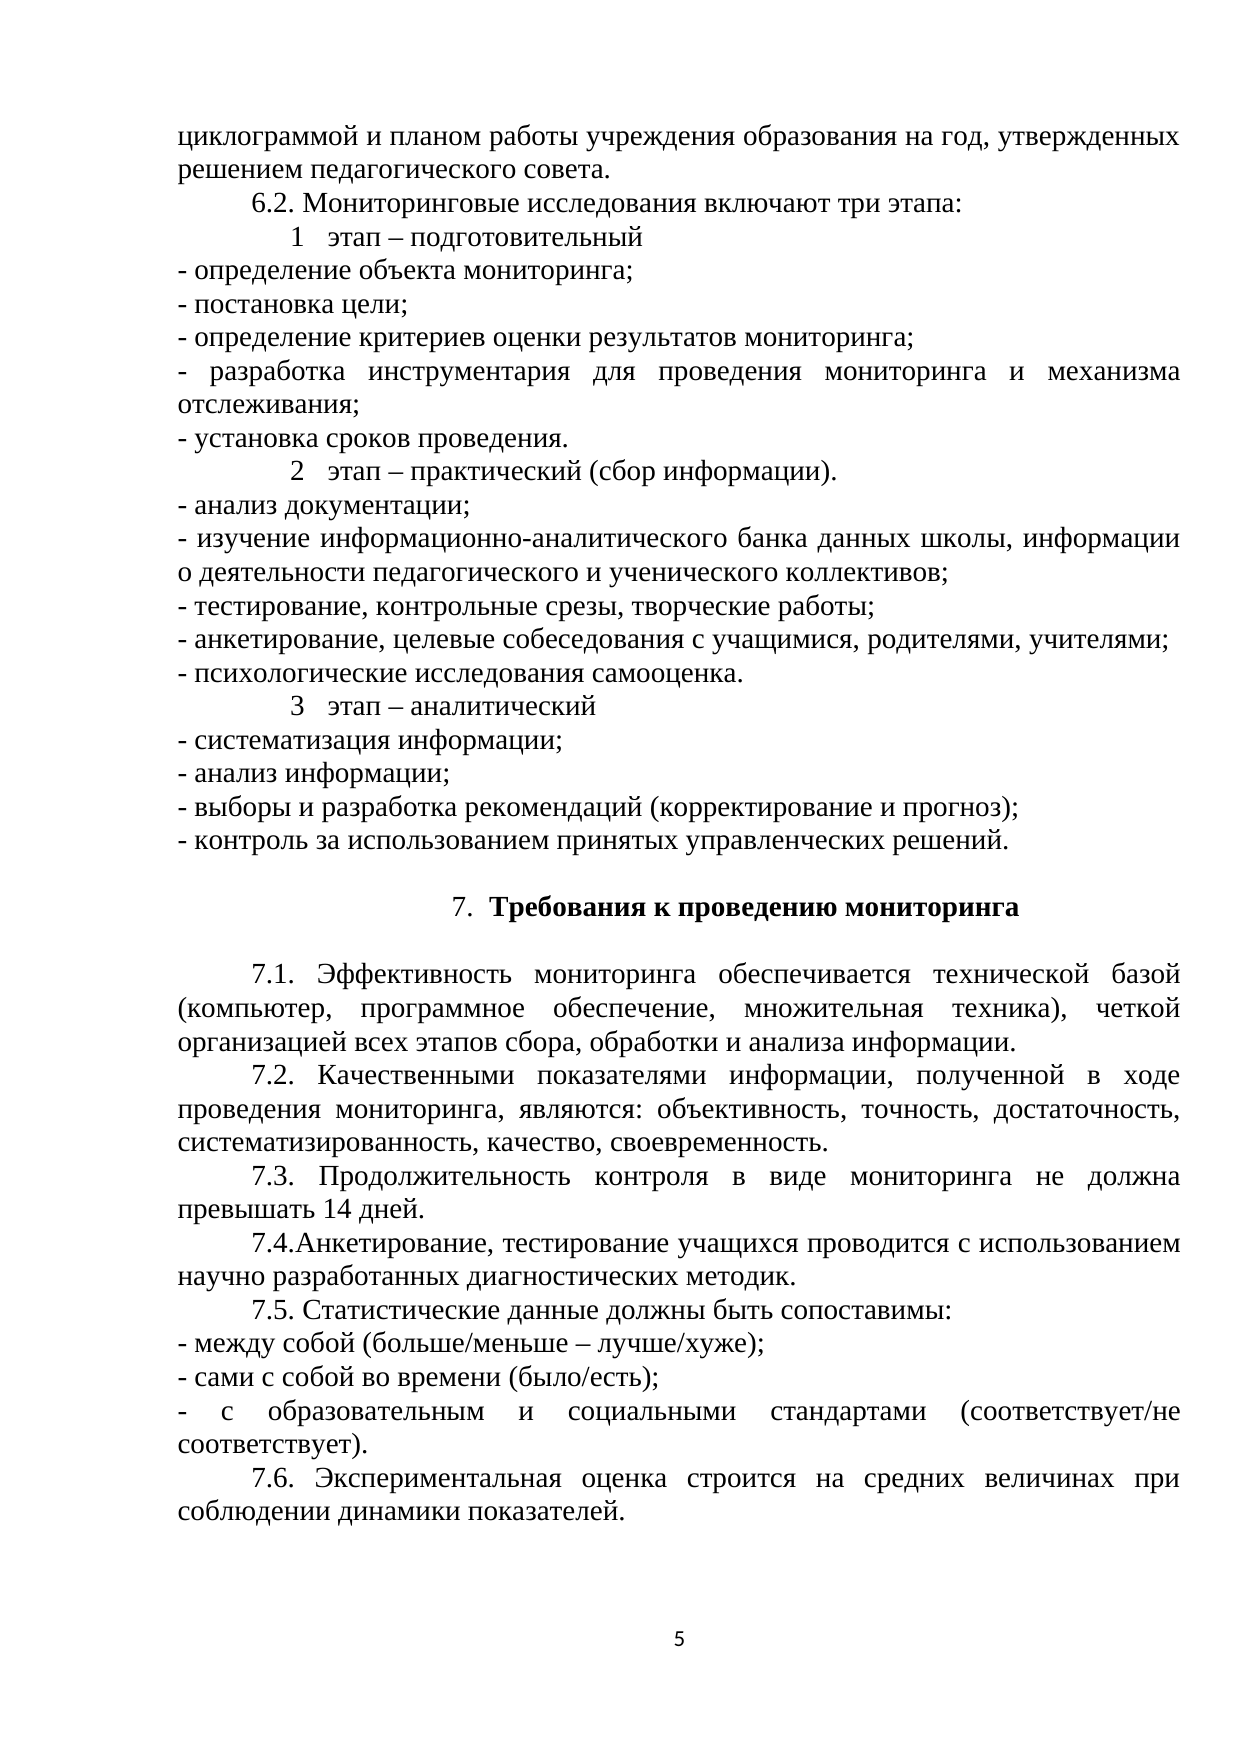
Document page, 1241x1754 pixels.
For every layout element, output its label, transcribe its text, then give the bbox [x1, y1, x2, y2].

text - выборы и разработка рекомендаций (корректирование и прогноз); [177, 789, 1181, 822]
text - определение объекта мониторинга; [177, 252, 1181, 286]
text - психологические исследования самооценка. [177, 655, 1181, 688]
text - сами с собой во времени (было/есть); [177, 1359, 1181, 1393]
text циклограммой и планом работы учреждения образования на год, утвержденных решением педагогического совета. [177, 118, 1181, 185]
text 7.1. Эффективность мониторинга обеспечивается технической базой (компьютер, программное обеспечение, множительная техника), четкой организацией всех этапов сбора, обработки и анализа информации. [177, 957, 1181, 1057]
text - анализ информации; [177, 755, 1181, 789]
list этап – практический (сбор информации). [290, 453, 1181, 487]
text 7.5. Статистические данные должны быть сопоставимы: [177, 1292, 1181, 1326]
text 7.4.Анкетирование, тестирование учащихся проводится с использованием научно разработанных диагностических методик. [177, 1225, 1181, 1292]
text - контроль за использованием принятых управленческих решений. [177, 822, 1181, 856]
text 7.3. Продолжительность контроля в виде мониторинга не должна превышать 14 дней. [177, 1158, 1181, 1225]
text 6.2. Мониторинговые исследования включают три этапа: [177, 185, 1181, 219]
text - изучение информационно-аналитического банка данных школы, информации о деятельности педагогического и ученического коллективов; [177, 521, 1181, 588]
text - между собой (больше/меньше – лучше/хуже); [177, 1326, 1181, 1359]
text - тестирование, контрольные срезы, творческие работы; [177, 588, 1181, 621]
text 7.2. Качественными показателями информации, полученной в ходе проведения мониторинга, являются: объективность, точность, достаточность, систематизированность, качество, своевременность. [177, 1057, 1181, 1158]
list этап – подготовительный [290, 219, 1181, 252]
text - с образовательным и социальными стандартами (соответствует/не соответствует). [177, 1393, 1181, 1460]
text - анализ документации; [177, 487, 1181, 521]
text 7.6. Экспериментальная оценка строится на средних величинах при соблюдении динамики показателей. [177, 1460, 1181, 1527]
text - установка сроков проведения. [177, 420, 1181, 453]
list Требования к проведению мониторинга [290, 889, 1181, 923]
text - анкетирование, целевые собеседования с учащимися, родителями, учителями; [177, 621, 1181, 655]
text - постановка цели; [177, 286, 1181, 319]
text - разработка инструментария для проведения мониторинга и механизма отслеживания; [177, 353, 1181, 420]
text - систематизация информации; [177, 722, 1181, 755]
text - определение критериев оценки результатов мониторинга; [177, 319, 1181, 353]
list этап – аналитический [290, 688, 1181, 722]
